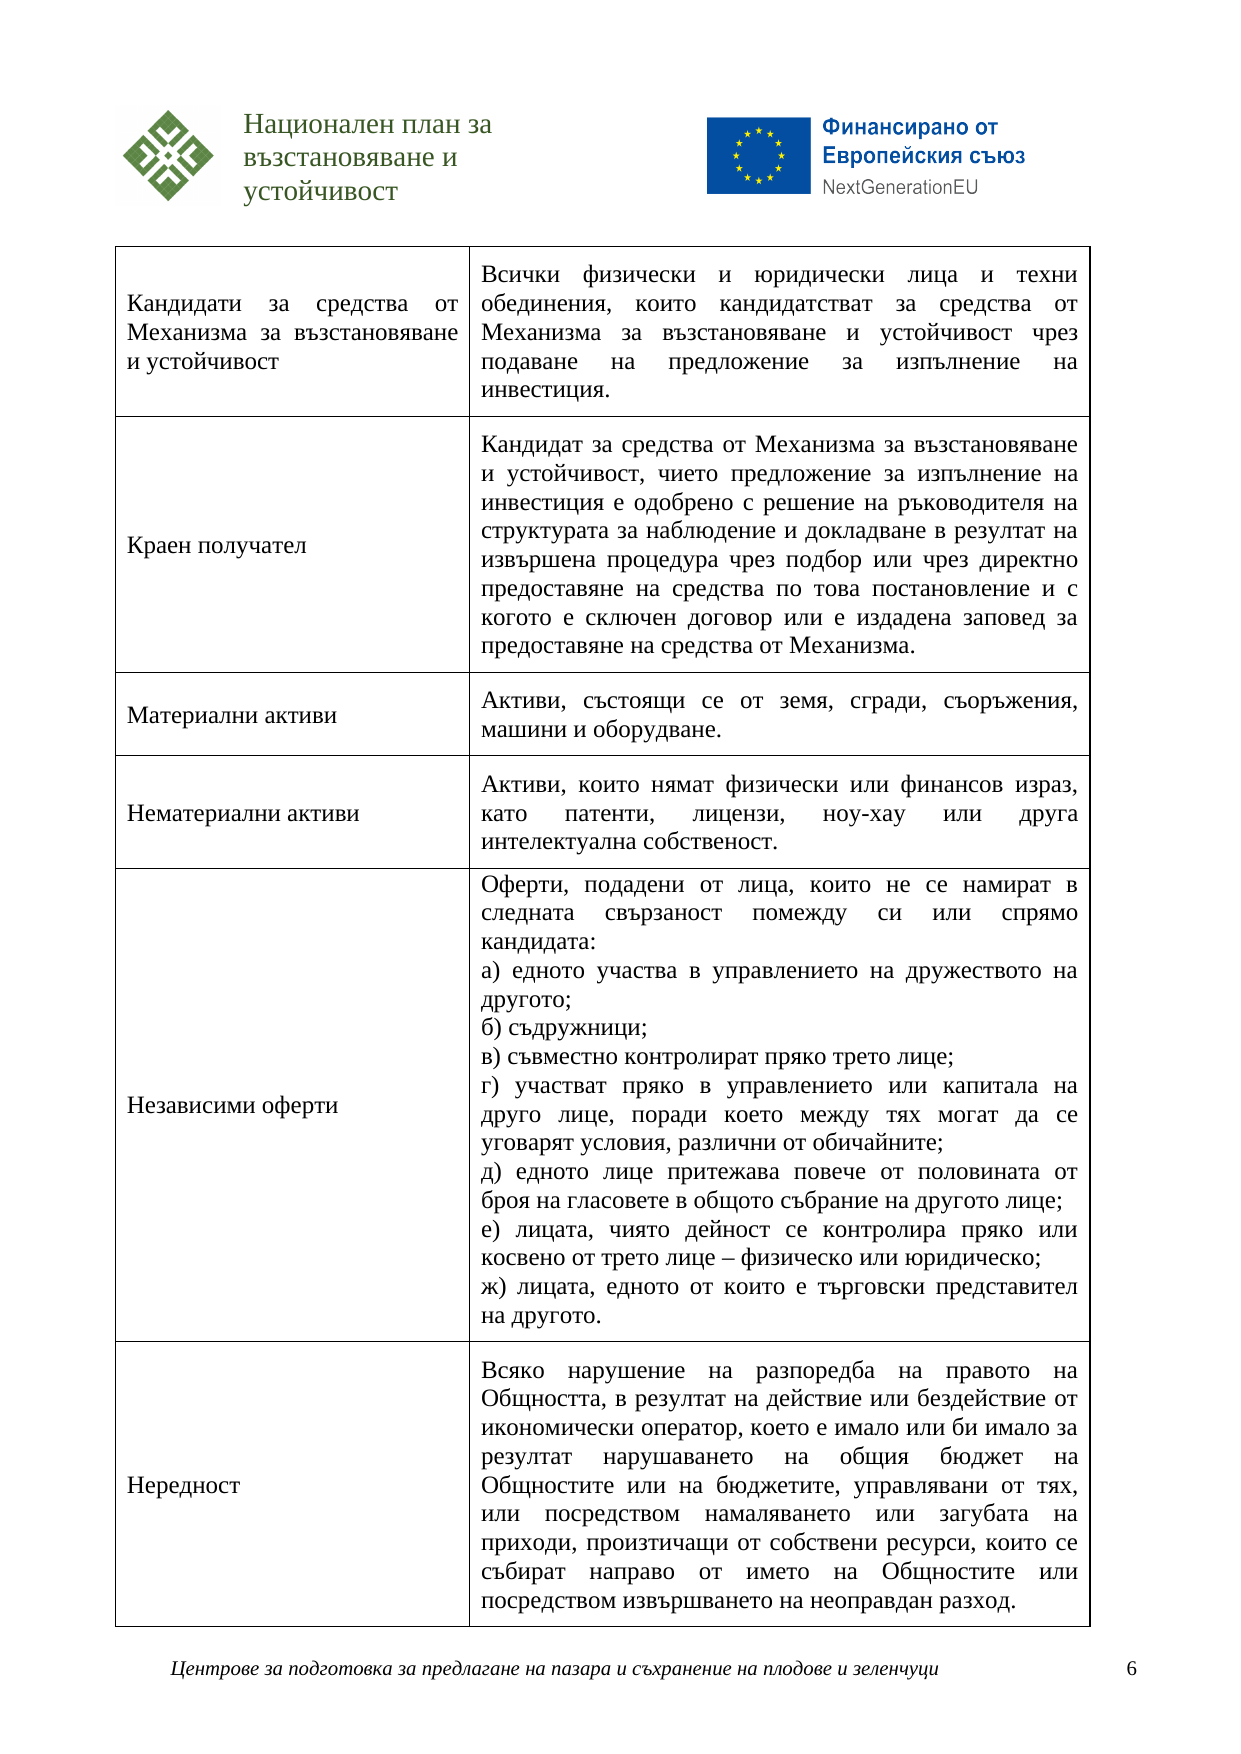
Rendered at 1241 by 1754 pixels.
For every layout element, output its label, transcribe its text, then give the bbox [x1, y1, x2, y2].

table_cell Всяко нарушение на разпоредба на правото на Общността, в резултат на действие или бездействие от икономически оператор, което е имало или би имало за резултат нарушаването на общия бюджет на Общностите или на бюджетите, управлявани от тях, или посредством намаляването или загубата на приходи, произтичащи от собствени ресурси, които се събират направо от името на Общностите или посредством извършването на неоправдан разход. [470, 1342, 1089, 1626]
table_cell Кандидат за средства от Механизма за възстановяване и устойчивост, чието предложение за изпълнение на инвестиция е одобрено с решение на ръководителя на структурата за наблюдение и докладване в резултат на извършена процедура чрез подбор или чрез директно предоставяне на средства по това постановление и с когото е сключен договор или е издадена заповед за предоставяне на средства от Механизма. [470, 417, 1089, 672]
table_cell Оферти, подадени от лица, които не се намират в следната свързаност помежду си или спрямо кандидата: а) едното участва в управлението на дружеството на другото; б) съдружници; в) съвместно контролират пряко трето лице; г) участват пряко в управлението или капитала на друго лице, поради което между тях могат да се уговарят условия, различни от обичайните; д) едното лице притежава повече от половината от броя на гласовете в общото събрание на другото лице; е) лицата, чиято дейност се контролира пряко или косвено от трето лице – физическо или юридическо; ж) лицата, едното от които е търговски представител на другото. [470, 869, 1089, 1341]
table_cell Краен получател [116, 417, 469, 672]
table_cell Активи, състоящи се от земя, сгради, съоръжения, машини и оборудване. [470, 673, 1089, 755]
table_cell Всички физически и юридически лица и техни обединения, които кандидатстват за средства от Механизма за възстановяване и устойчивост чрез подаване на предложение за изпълнение на инвестиция. [470, 247, 1089, 416]
picture [114, 105, 222, 206]
table_cell Активи, които нямат физически или финансов израз, като патенти, лицензи, ноу-хау или друга интелектуална собственост. [470, 756, 1089, 868]
picture [700, 105, 1055, 204]
table_cell Материални активи [116, 673, 469, 755]
table_cell Нередност [116, 1342, 469, 1626]
table_cell Нематериални активи [116, 756, 469, 868]
table_cell Независими оферти [116, 869, 469, 1341]
table_cell Кандидати за средства от Механизма за възстановяване и устойчивост [116, 247, 469, 416]
